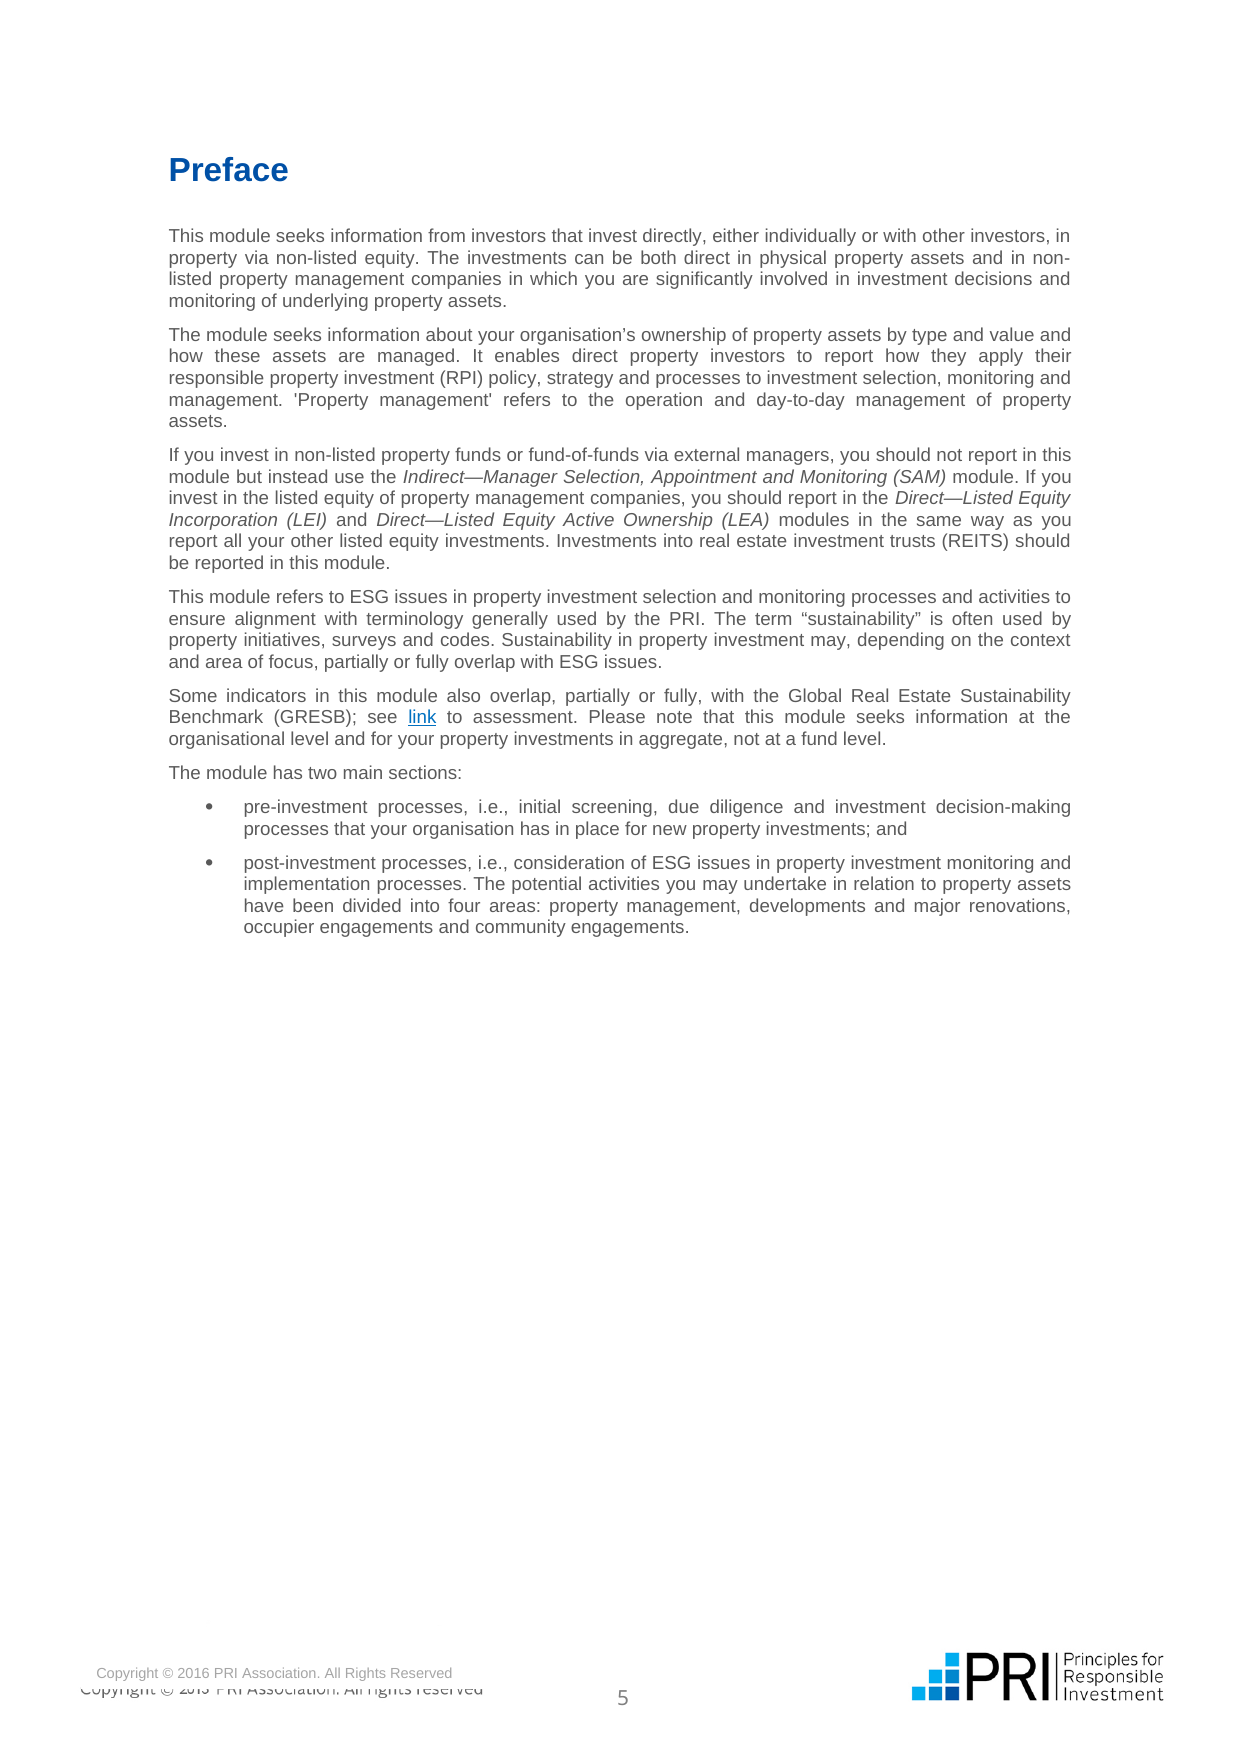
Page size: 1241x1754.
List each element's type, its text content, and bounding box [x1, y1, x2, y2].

text If you invest in non-listed property funds or fund-of-funds via external managers, you should not report in this module but instead use the Indirect—Manager Selection, Appointment and Monitoring (SAM) module. If you invest in the listed equity of property management companies, you should report in the Direct—Listed Equity Incorporation (LEI) and Direct—Listed Equity Active Ownership (LEA) modules in the same way as you report all your other listed equity investments. Investments into real estate investment trusts (REITS) should be reported in this module. [168, 444, 1072, 573]
text This module refers to ESG issues in property investment selection and monitoring processes and activities to ensure alignment with terminology generally used by the PRI. The term “sustainability” is often used by property initiatives, surveys and codes. Sustainability in property investment may, depending on the context and area of focus, partially or fully overlap with ESG issues. [168, 586, 1072, 672]
picture [0, 1557, 1241, 1751]
text The module seeks information about your organisation’s ownership of property assets by type and value and how these assets are managed. It enables direct property investors to report how they apply their responsible property investment (RPI) policy, strategy and processes to investment selection, monitoring and management. 'Property management' refers to the operation and day-to-day management of property assets. [168, 324, 1072, 431]
list post-investment processes, i.e., consideration of ESG issues in property investment monitoring and implementation processes. The potential activities you may undertake in relation to property assets have been divided into four areas: property management, developments and major renovations, occupier engagements and community engagements. [206, 852, 1072, 938]
text This module seeks information from investors that invest directly, either individually or with other investors, in property via non-listed equity. The investments can be both direct in physical property assets and in non-listed property management companies in which you are significantly involved in investment decisions and monitoring of underlying property assets. [168, 225, 1072, 311]
text Some indicators in this module also overlap, partially or fully, with the Global Real Estate Sustainability Benchmark (GRESB); see link to assessment. Please note that this module seeks information at the organisational level and for your property investments in aggregate, not at a fund level. [168, 684, 1072, 749]
text The module has two main sections: [168, 762, 1072, 783]
list pre-investment processes, i.e., initial screening, due diligence and investment decision-making processes that your organisation has in place for new property investments; and [206, 796, 1072, 839]
subtitle Preface [168, 150, 1072, 188]
